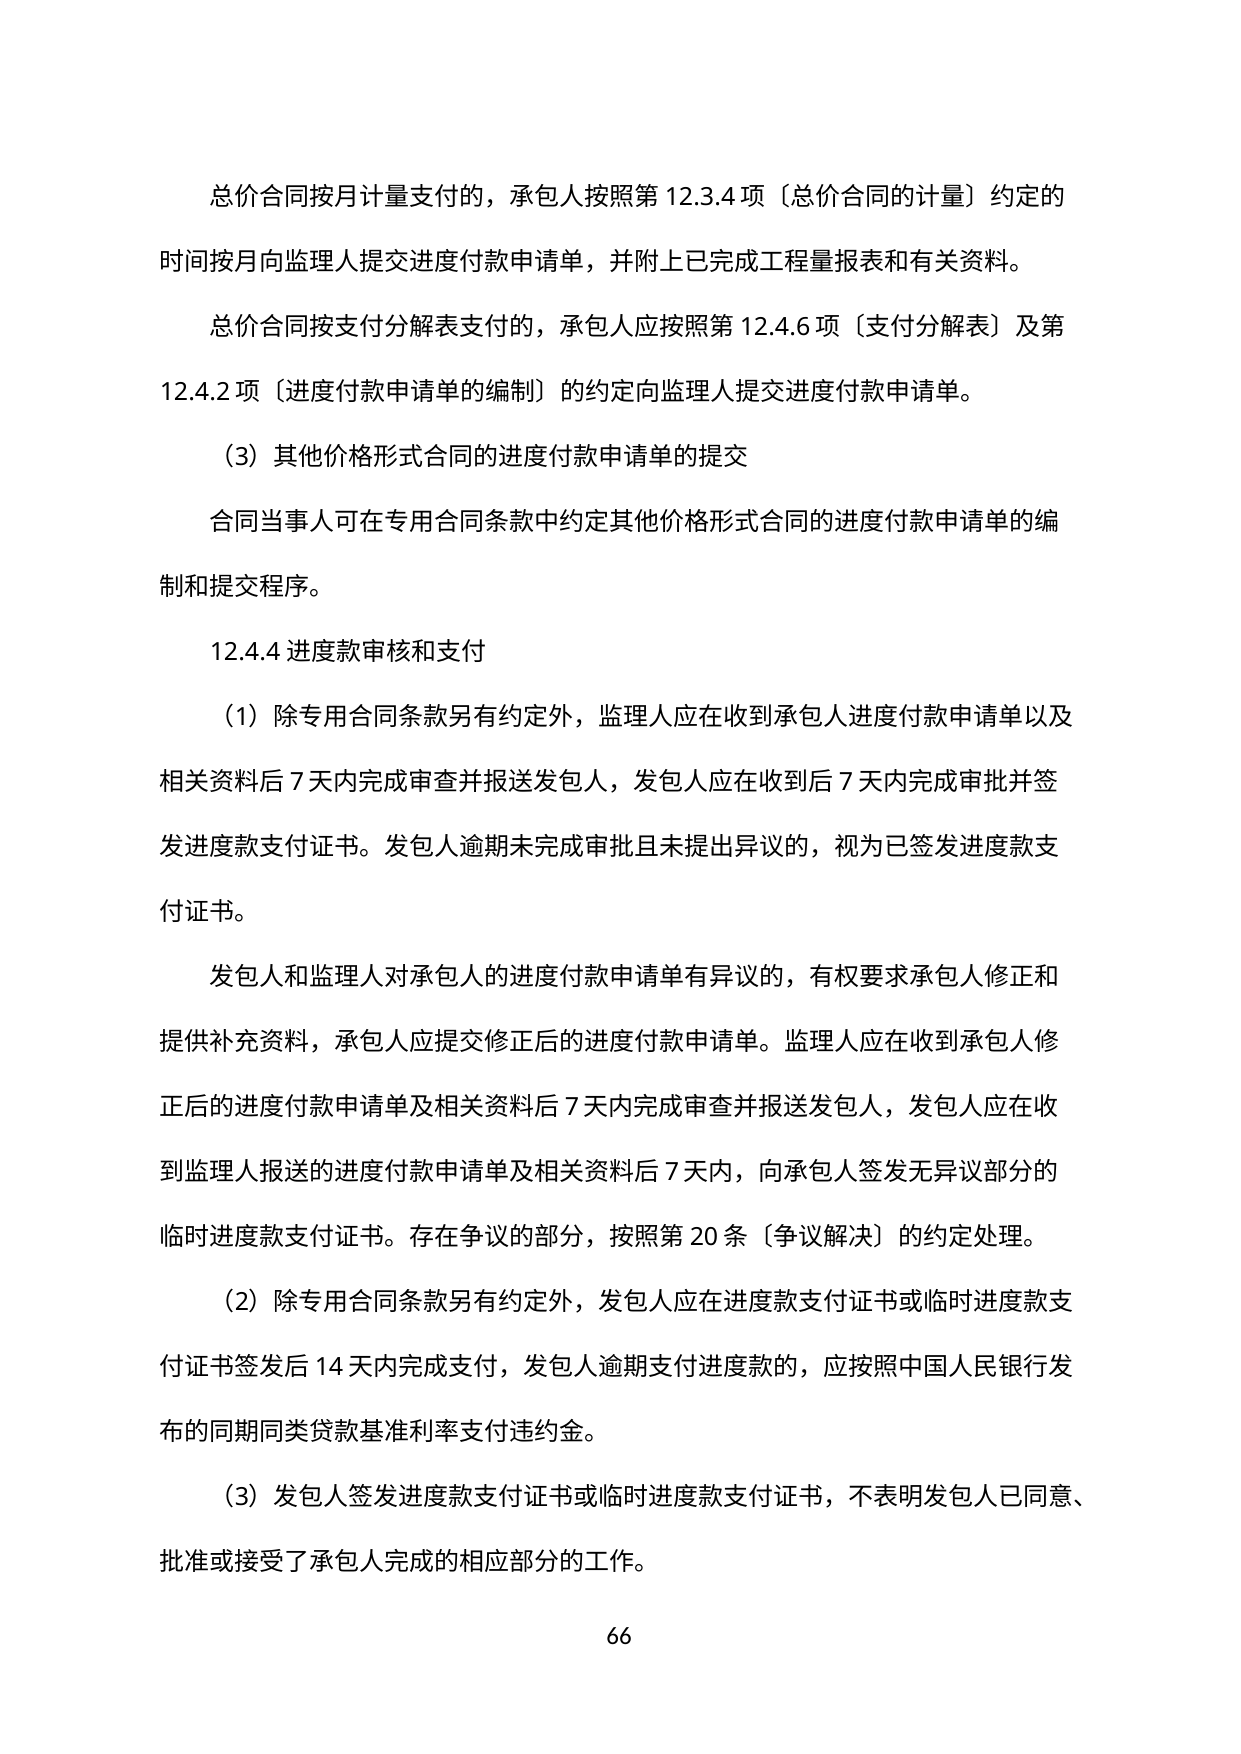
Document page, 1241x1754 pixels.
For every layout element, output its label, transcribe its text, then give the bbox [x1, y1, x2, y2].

text 合同当事人可在专用合同条款中约定其他价格形式合同的进度付款申请单的编制和提交程序。 [159, 487, 1078, 617]
text 总价合同按支付分解表支付的，承包人应按照第12.4.6项〔支付分解表〕及第12.4.2项〔进度付款申请单的编制〕的约定向监理人提交进度付款申请单。 [159, 292, 1078, 422]
text （1）除专用合同条款另有约定外，监理人应在收到承包人进度付款申请单以及相关资料后7天内完成审查并报送发包人，发包人应在收到后7天内完成审批并签发进度款支付证书。发包人逾期未完成审批且未提出异议的，视为已签发进度款支付证书。 [159, 682, 1078, 942]
text 发包人和监理人对承包人的进度付款申请单有异议的，有权要求承包人修正和提供补充资料，承包人应提交修正后的进度付款申请单。监理人应在收到承包人修正后的进度付款申请单及相关资料后7天内完成审查并报送发包人，发包人应在收到监理人报送的进度付款申请单及相关资料后7天内，向承包人签发无异议部分的临时进度款支付证书。存在争议的部分，按照第20条〔争议解决〕的约定处理。 [159, 942, 1078, 1267]
text 总价合同按月计量支付的，承包人按照第12.3.4项〔总价合同的计量〕约定的时间按月向监理人提交进度付款申请单，并附上已完成工程量报表和有关资料。 [159, 162, 1078, 292]
text （3）其他价格形式合同的进度付款申请单的提交 [159, 422, 1078, 487]
text （2）除专用合同条款另有约定外，发包人应在进度款支付证书或临时进度款支付证书签发后14天内完成支付，发包人逾期支付进度款的，应按照中国人民银行发布的同期同类贷款基准利率支付违约金。 [159, 1267, 1078, 1462]
text 12.4.4 进度款审核和支付 [159, 617, 1078, 682]
text （3）发包人签发进度款支付证书或临时进度款支付证书，不表明发包人已同意、批准或接受了承包人完成的相应部分的工作。 [159, 1462, 1078, 1592]
